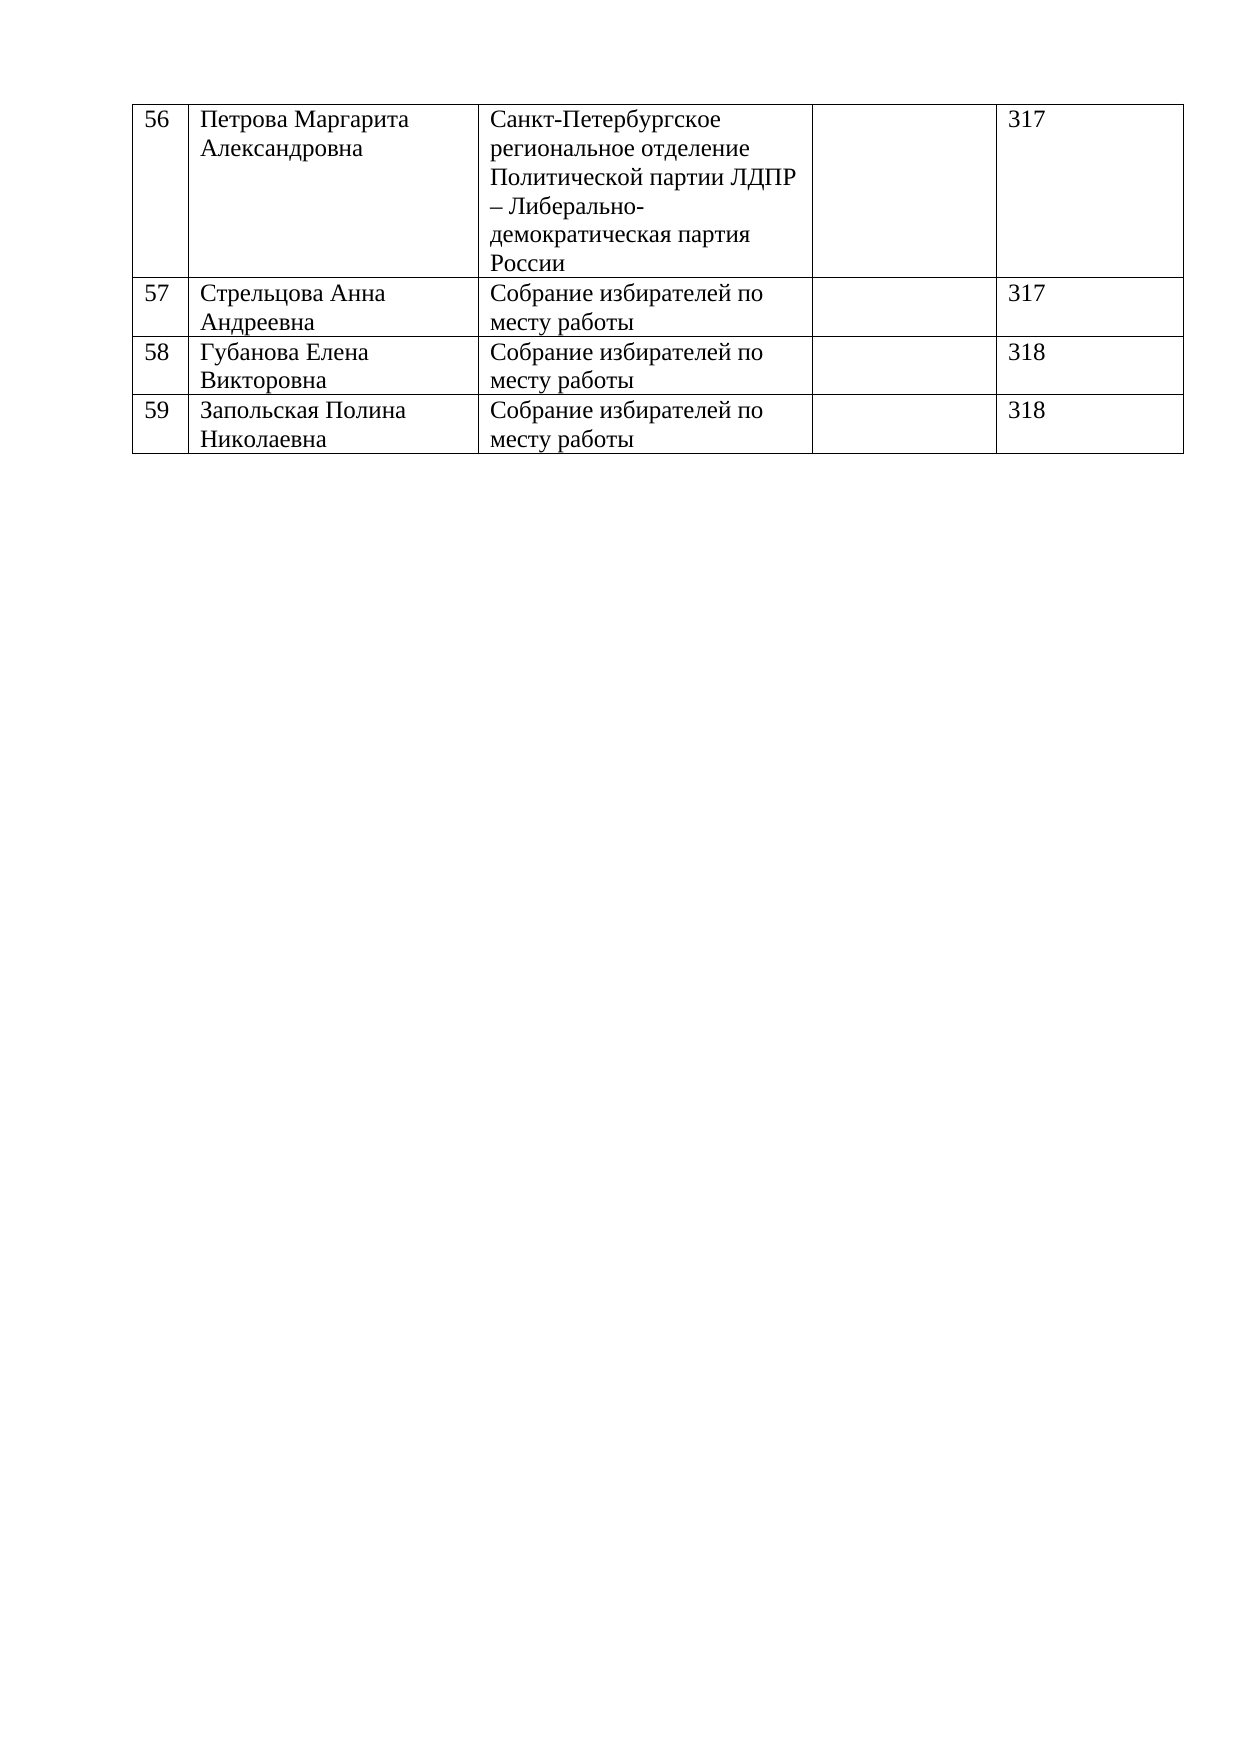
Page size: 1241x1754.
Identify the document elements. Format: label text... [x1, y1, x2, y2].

table_cell 56 [133, 105, 188, 277]
table_cell Собрание избирателей по месту работы [479, 337, 812, 394]
table_cell 57 [133, 278, 188, 336]
table_cell 317 [997, 105, 1183, 277]
table_cell Собрание избирателей по месту работы [479, 278, 812, 336]
table_cell 317 [997, 278, 1183, 336]
table_cell [813, 105, 996, 277]
table_cell Губанова Елена Викторовна [189, 337, 478, 394]
table_cell Санкт-Петербургское региональное отделение Политической партии ЛДПР – Либерально- демократическая партия России [479, 105, 812, 277]
table_cell [813, 395, 996, 453]
table_cell 318 [997, 337, 1183, 394]
table_cell Стрельцова Анна Андреевна [189, 278, 478, 336]
table_cell [813, 337, 996, 394]
table_cell Запольская Полина Николаевна [189, 395, 478, 453]
table_cell 318 [997, 395, 1183, 453]
table_cell Собрание избирателей по месту работы [479, 395, 812, 453]
table_cell [813, 278, 996, 336]
table_cell Петрова Маргарита Александровна [189, 105, 478, 277]
table_cell 59 [133, 395, 188, 453]
table_cell 58 [133, 337, 188, 394]
